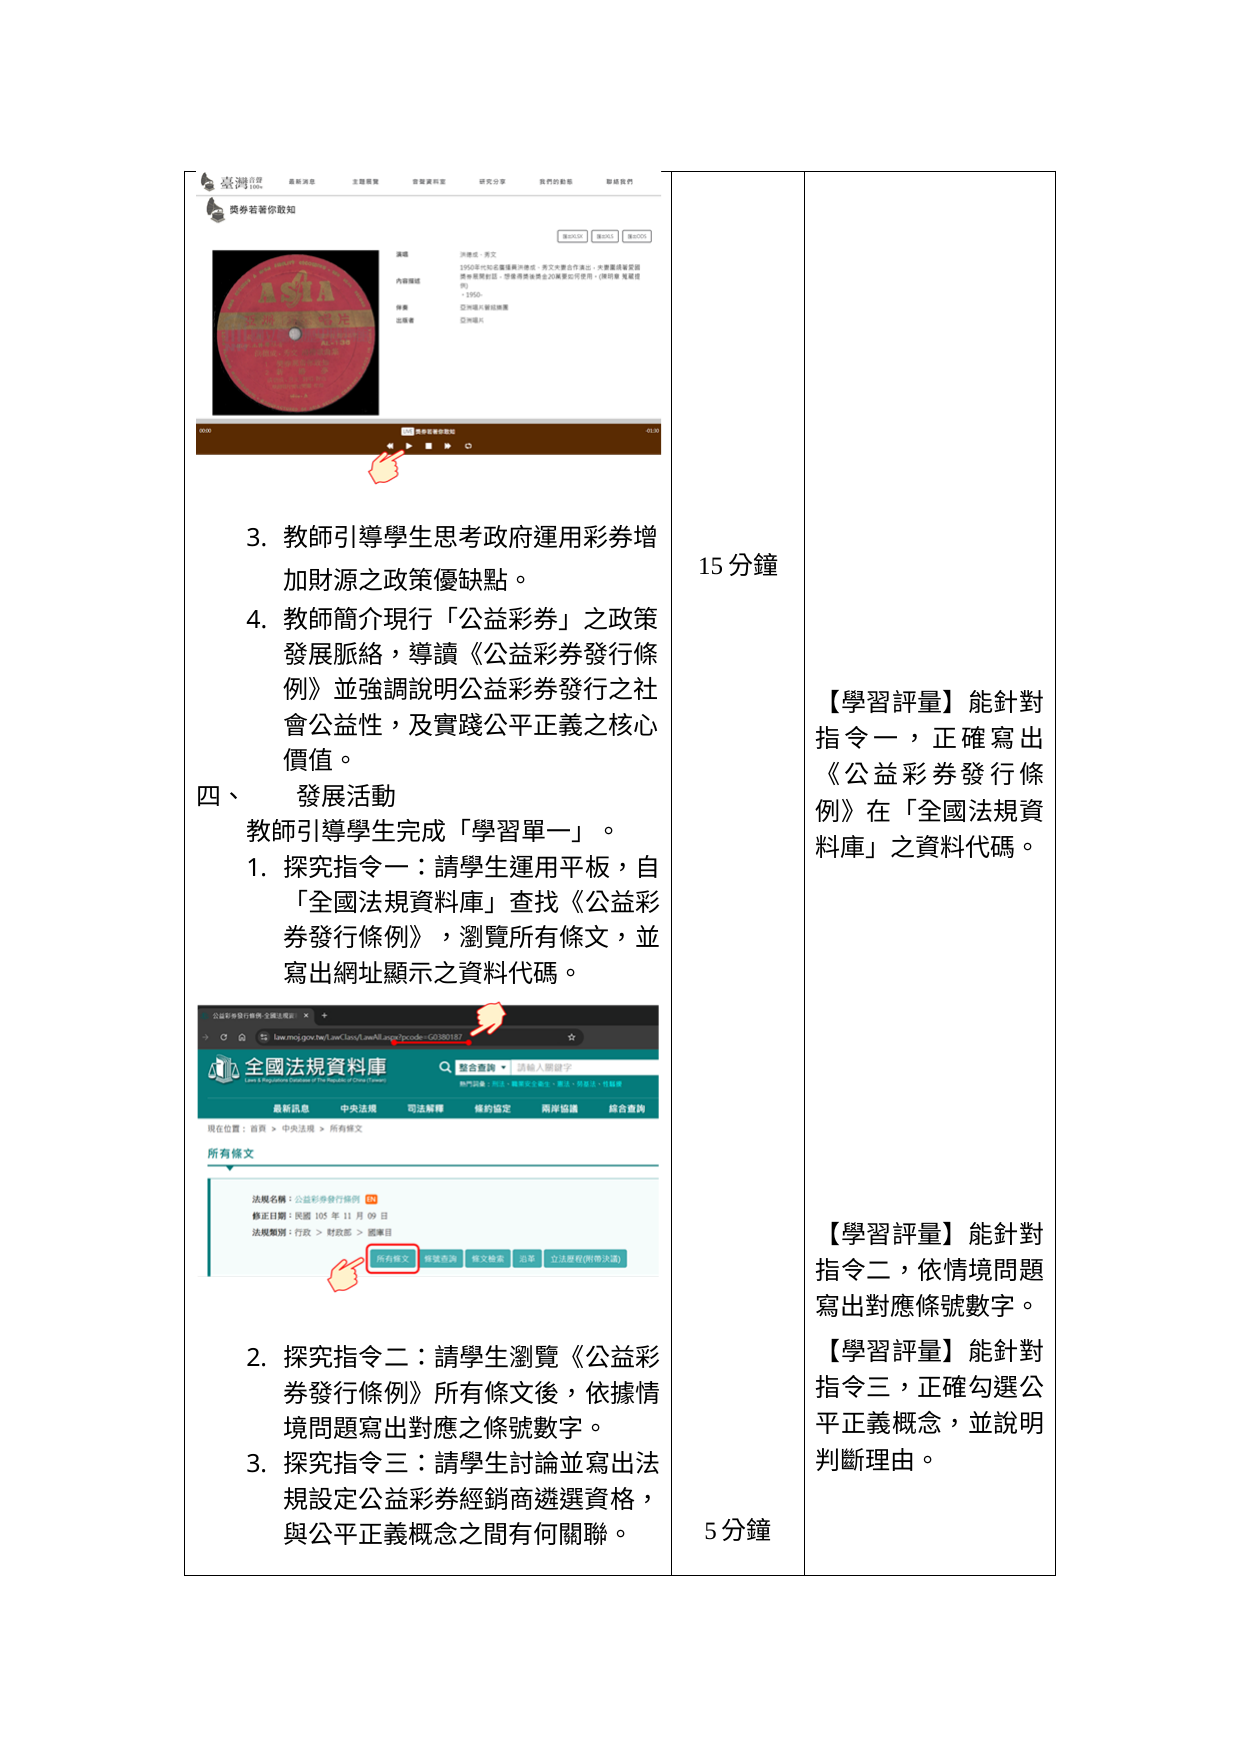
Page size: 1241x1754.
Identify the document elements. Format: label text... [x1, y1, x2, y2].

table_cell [185, 172, 671, 1575]
table_cell 15分鐘 15分鐘 15分鐘 5分鐘 [672, 172, 804, 1575]
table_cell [805, 172, 1055, 1575]
picture [196, 171, 662, 497]
picture [197, 989, 659, 1305]
